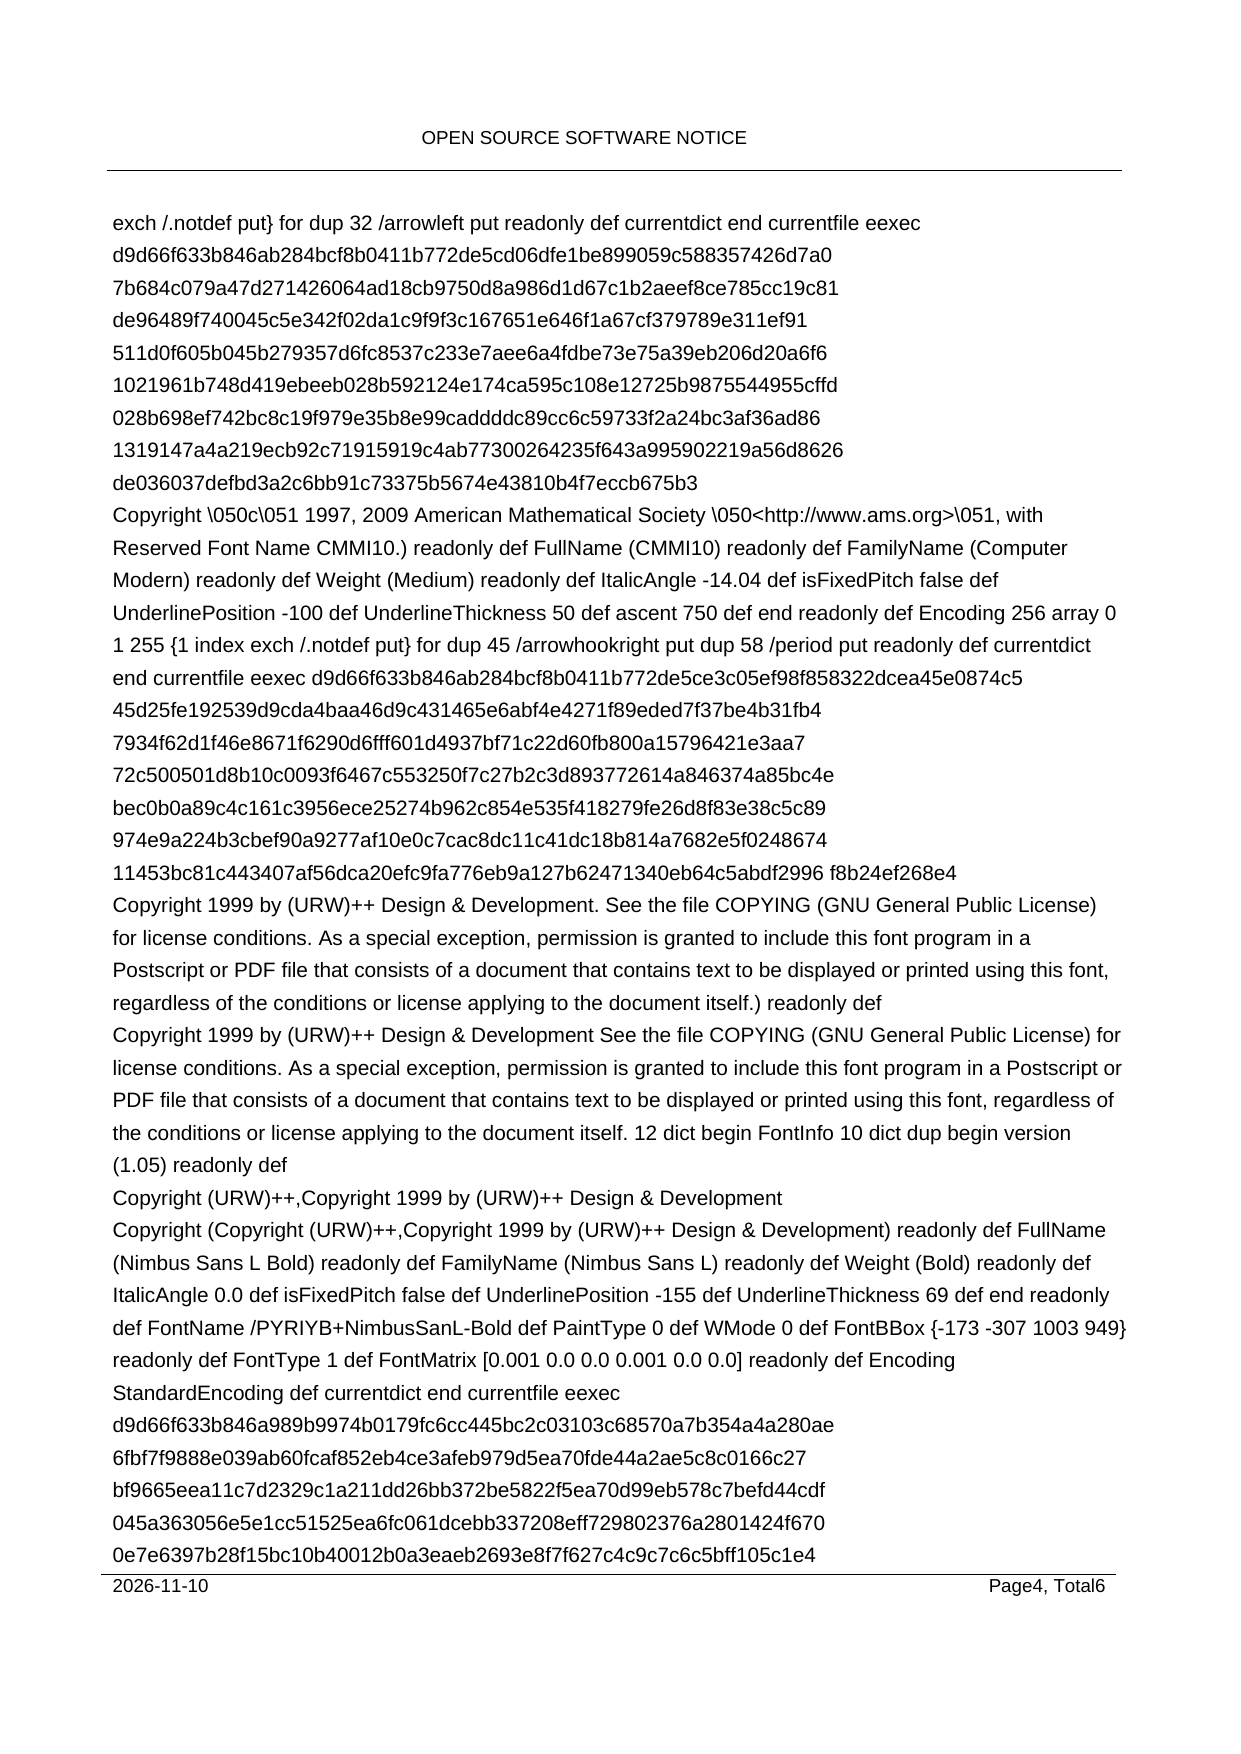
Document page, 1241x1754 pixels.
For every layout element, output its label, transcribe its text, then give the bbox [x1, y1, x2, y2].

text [112, 206, 1128, 499]
text Copyright 1999 by (URW)++ Design & Development See the file COPYING (GNU General Public License) for license conditions. As a special exception, permission is granted to include this font program in a Postscript or PDF file that consists of a document that contains text to be displayed or printed using this font, regardless of the conditions or license applying to the document itself. 12 dict begin FontInfo 10 dict dup begin version (1.05) readonly def [112, 1019, 1128, 1181]
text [112, 1214, 1128, 1571]
text Copyright (URW)++,Copyright 1999 by (URW)++ Design & Development [112, 1181, 1128, 1214]
text Copyright 1999 by (URW)++ Design & Development. See the file COPYING (GNU General Public License) for license conditions. As a special exception, permission is granted to include this font program in a Postscript or PDF file that consists of a document that contains text to be displayed or printed using this font, regardless of the conditions or license applying to the document itself.) readonly def [112, 889, 1128, 1019]
text Copyright \050c\051 1997, 2009 American Mathematical Society \050<http://www.ams.org>\051, with Reserved Font Name CMMI10.) readonly def FullName (CMMI10) readonly def FamilyName (Computer Modern) readonly def Weight (Medium) readonly def ItalicAngle -14.04 def isFixedPitch false def UnderlinePosition -100 def UnderlineThickness 50 def ascent 750 def end readonly def Encoding 256 array 0 1 255 {1 index exch /.notdef put} for dup 45 /arrowhookright put dup 58 /period put readonly def currentdict end currentfile eexec d9d66f633b846ab284bcf8b0411b772de5ce3c05ef98f858322dcea45e0874c5 45d25fe192539d9cda4baa46d9c431465e6abf4e4271f89eded7f37be4b31fb4 7934f62d1f46e8671f6290d6fff601d4937bf71c22d60fb800a15796421e3aa7 72c500501d8b10c0093f6467c553250f7c27b2c3d893772614a846374a85bc4e bec0b0a89c4c161c3956ece25274b962c854e535f418279fe26d8f83e38c5c89 974e9a224b3cbef90a9277af10e0c7cac8dc11c41dc18b814a7682e5f0248674 11453bc81c443407af56dca20efc9fa776eb9a127b62471340eb64c5abdf2996 f8b24ef268e4 [112, 499, 1128, 889]
